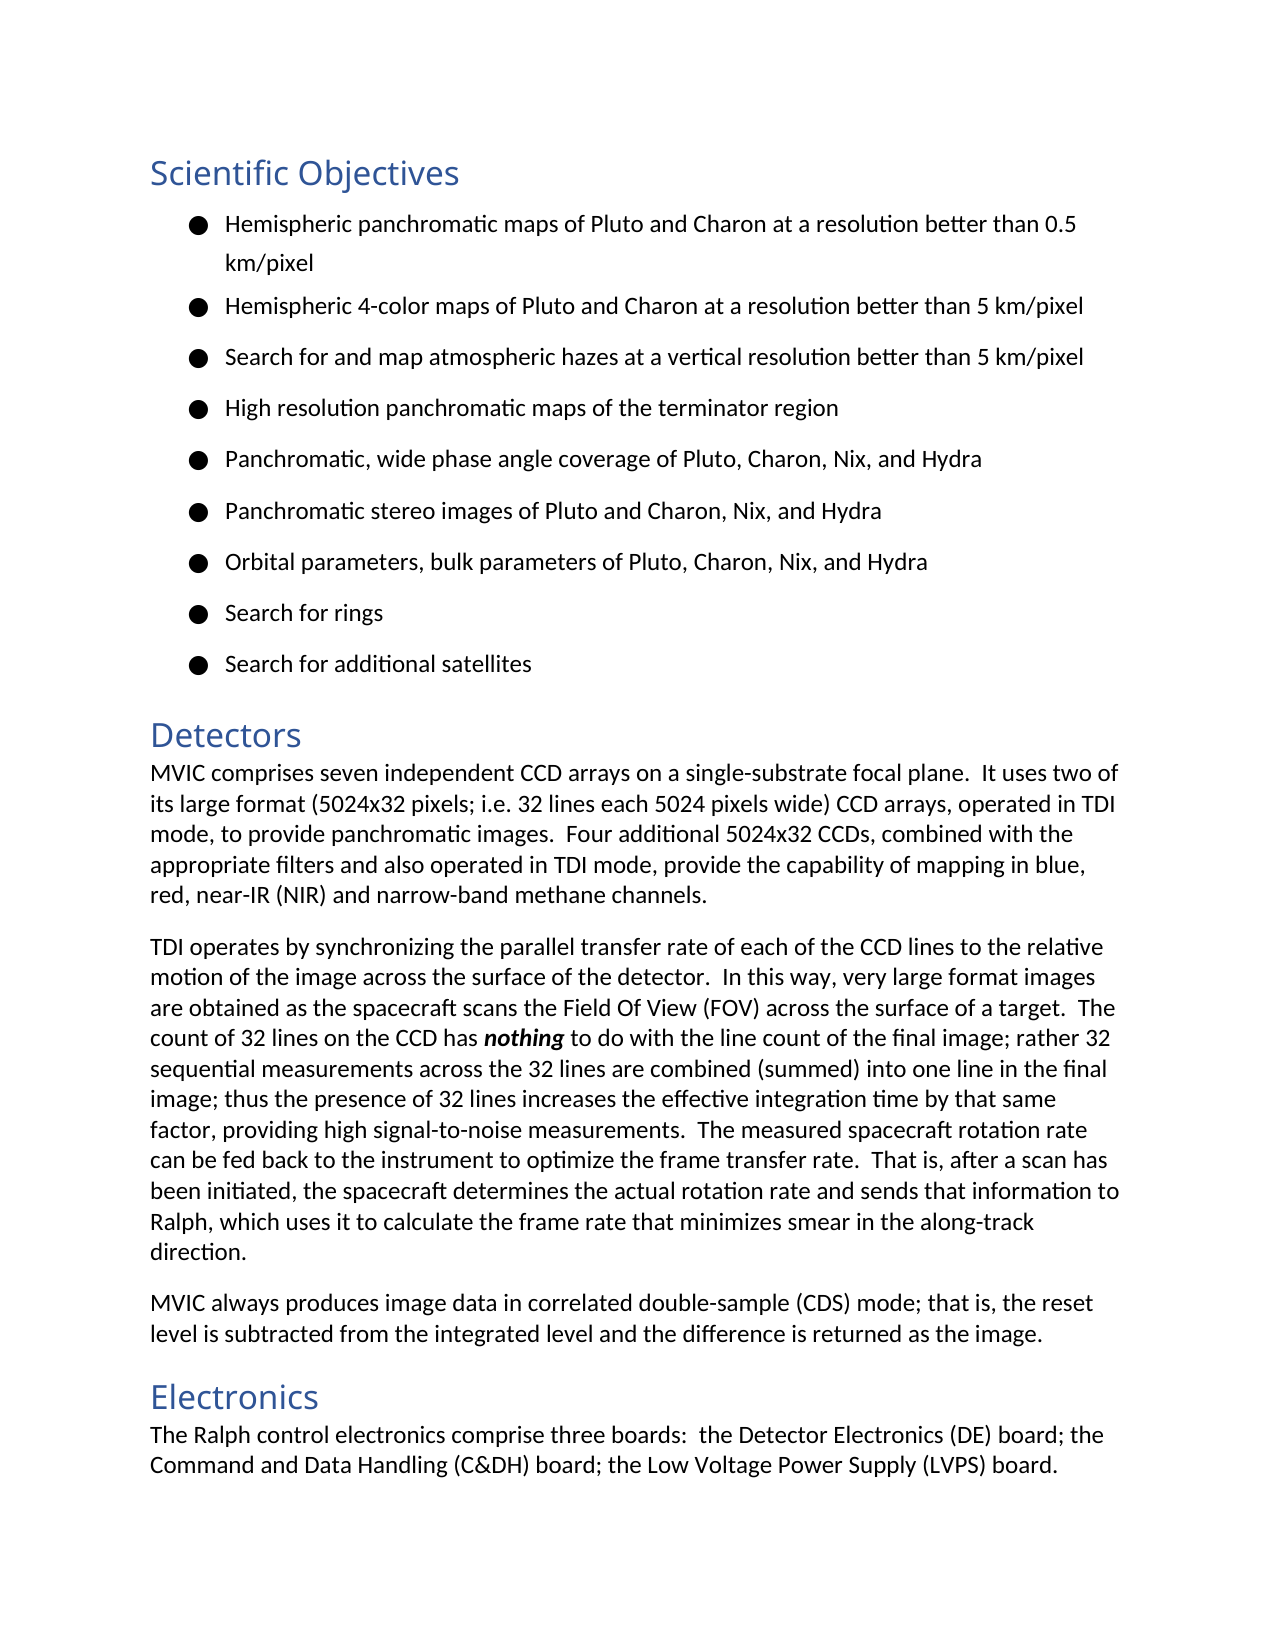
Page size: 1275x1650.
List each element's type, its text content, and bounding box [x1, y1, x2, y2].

text MVIC comprises seven independent CCD arrays on a single-substrate focal plane. It uses two of its large format (5024x32 pixels; i.e. 32 lines each 5024 pixels wide) CCD arrays, operated in TDI mode, to provide panchromatic images. Four additional 5024x32 CCDs, combined with the appropriate filters and also operated in TDI mode, provide the capability of mapping in blue, red, near-IR (NIR) and narrow-band methane channels. [150, 758, 1125, 910]
list Search for and map atmospheric hazes at a vertical resolution better than 5 km/pixel [187, 328, 1125, 380]
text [150, 1419, 1125, 1480]
text MVIC always produces image data in correlated double-sample (CDS) mode; that is, the reset level is subtracted from the integrated level and the difference is returned as the image. [150, 1288, 1125, 1349]
list Panchromatic, wide phase angle coverage of Pluto, Charon, Nix, and Hydra [187, 431, 1125, 482]
subtitle Scientific Objectives [150, 150, 1125, 195]
list Hemispheric panchromatic maps of Pluto and Charon at a resolution better than 0.5 km/pixel [187, 195, 1125, 277]
subtitle Detectors [150, 712, 1125, 758]
list Panchromatic stereo images of Pluto and Charon, Nix, and Hydra [187, 482, 1125, 533]
subtitle Electronics [150, 1374, 1125, 1419]
list Orbital parameters, bulk parameters of Pluto, Charon, Nix, and Hydra [187, 533, 1125, 585]
list High resolution panchromatic maps of the terminator region [187, 380, 1125, 431]
text TDI operates by synchronizing the parallel transfer rate of each of the CCD lines to the relative motion of the image across the surface of the detector. In this way, very large format images are obtained as the spacecraft scans the Field Of View (FOV) across the surface of a target. The count of 32 lines on the CCD has nothing to do with the line count of the final image; rather 32 sequential measurements across the 32 lines are combined (summed) into one line in the final image; thus the presence of 32 lines increases the effective integration time by that same factor, providing high signal-to-noise measurements. The measured spacecraft rotation rate can be fed back to the instrument to optimize the frame transfer rate. That is, after a scan has been initiated, the spacecraft determines the actual rotation rate and sends that information to Ralph, which uses it to calculate the frame rate that minimizes smear in the along-track direction. [150, 931, 1125, 1267]
list Hemispheric 4-color maps of Pluto and Charon at a resolution better than 5 km/pixel [187, 277, 1125, 328]
list Search for additional satellites [187, 636, 1125, 687]
list Search for rings [187, 585, 1125, 636]
